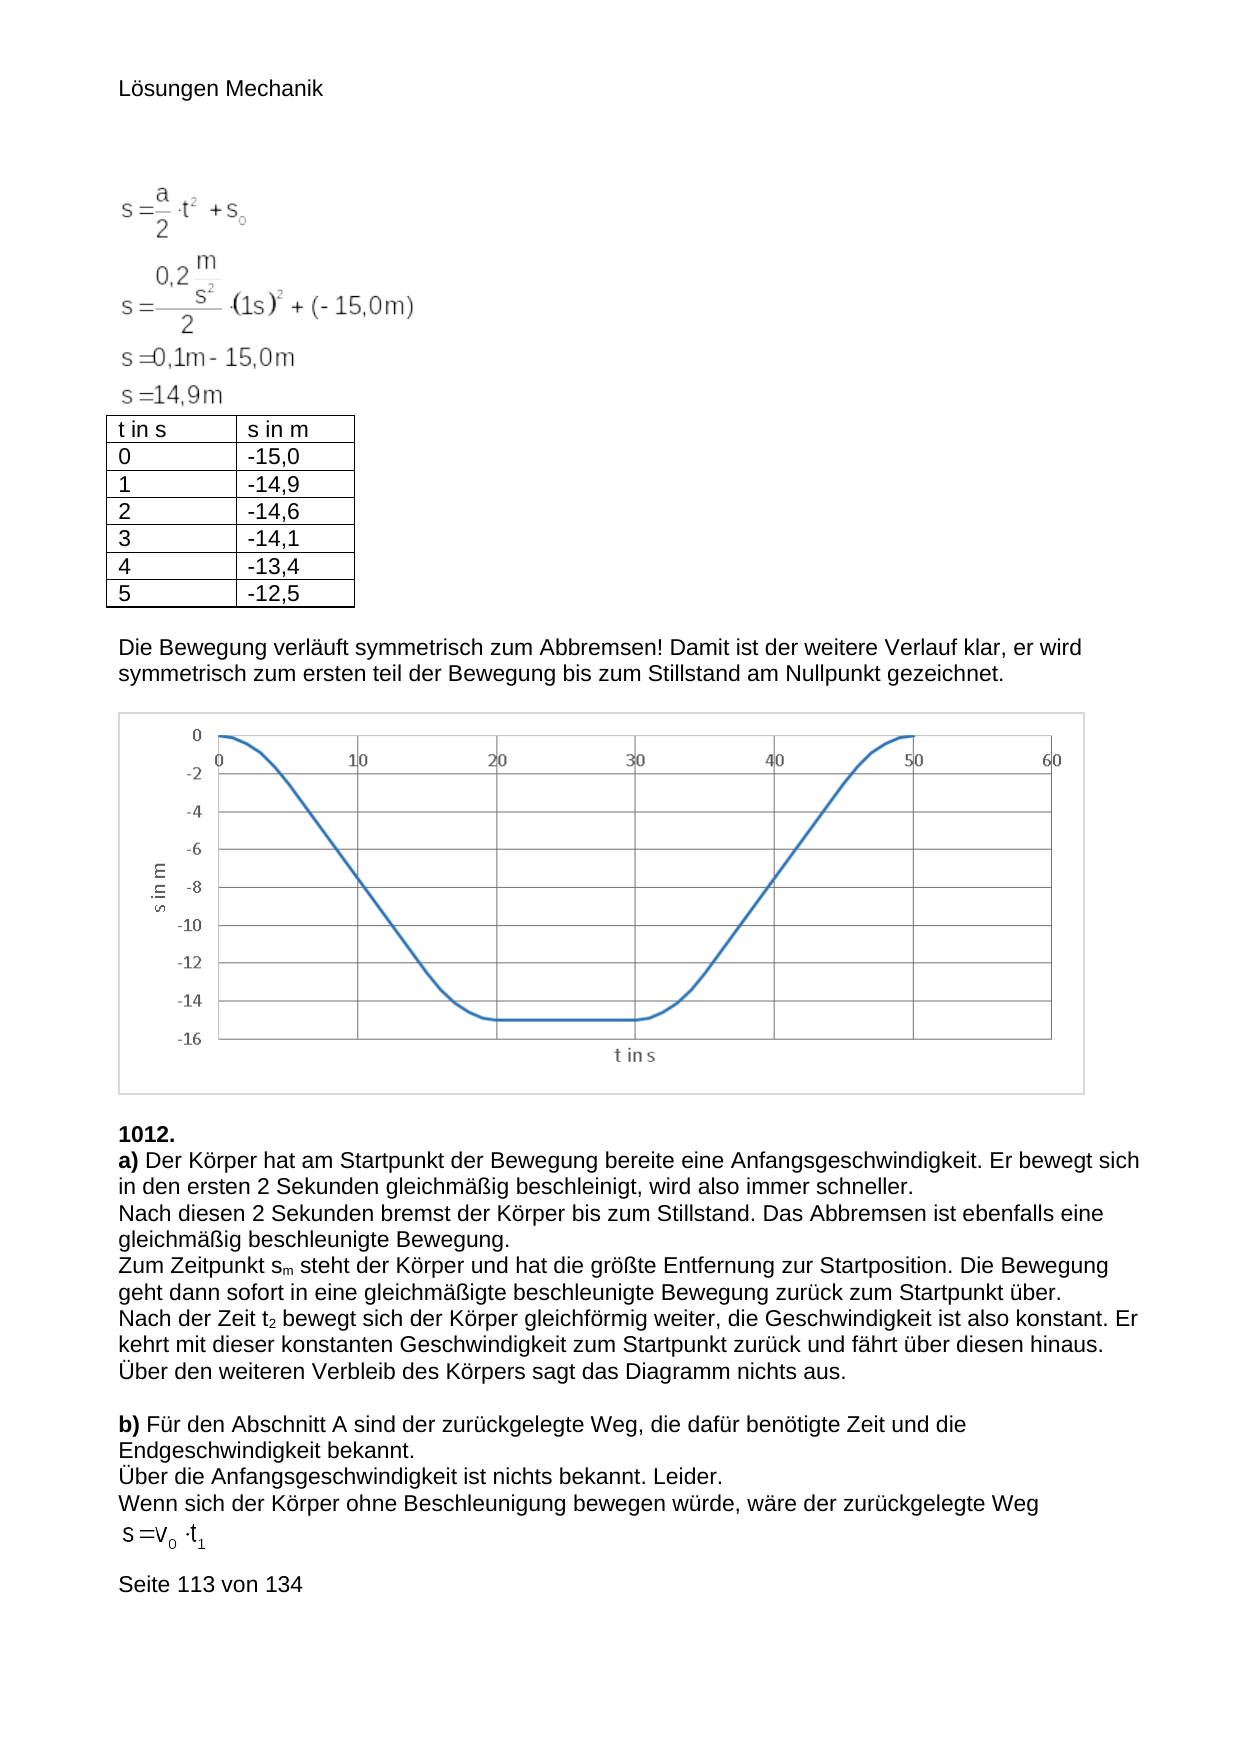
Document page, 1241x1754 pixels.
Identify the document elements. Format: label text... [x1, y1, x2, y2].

table_cell 0 [107, 443, 236, 469]
text Zum Zeitpunkt sm steht der Körper und hat die größte Entfernung zur Startposition. Die Bewegung geht dann sofort in eine gleichmäßigte beschleunigte Bewegung zurück zum Startpunkt über. [118, 1252, 1152, 1305]
table_cell 5 [107, 580, 236, 606]
table_header s in m [237, 416, 354, 442]
table_cell -12,5 [237, 580, 354, 606]
text Wenn sich der Körper ohne Beschleunigung bewegen würde, wäre der zurückgelegte Weg [118, 1489, 1152, 1516]
text Nach diesen 2 Sekunden bremst der Körper bis zum Stillstand. Das Abbremsen ist ebenfalls eine gleichmäßig beschleunigte Bewegung. [118, 1200, 1152, 1252]
picture [118, 712, 1085, 1095]
table_cell -14,6 [237, 498, 354, 524]
text a) Der Körper hat am Startpunkt der Bewegung bereite eine Anfangsgeschwindigkeit. Er bewegt sich in den ersten 2 Sekunden gleichmäßig beschleinigt, wird also immer schneller. [118, 1147, 1152, 1200]
table_cell 1 [107, 471, 236, 497]
text b) Für den Abschnitt A sind der zurückgelegte Weg, die dafür benötigte Zeit und die Endgeschwindigkeit bekannt. [118, 1411, 1152, 1463]
text Nach der Zeit t2 bewegt sich der Körper gleichförmig weiter, die Geschwindigkeit ist also konstant. Er kehrt mit dieser konstanten Geschwindigkeit zum Startpunkt zurück und fährt über diesen hinaus. [118, 1305, 1152, 1358]
table_header t in s [107, 416, 236, 442]
text Die Bewegung verläuft symmetrisch zum Abbremsen! Damit ist der weitere Verlauf klar, er wird symmetrisch zum ersten teil der Bewegung bis zum Stillstand am Nullpunkt gezeichnet. [118, 634, 1152, 687]
table_cell 3 [107, 525, 236, 552]
table_cell -14,1 [237, 525, 354, 552]
table_cell 2 [107, 498, 236, 524]
table_cell -14,9 [237, 471, 354, 497]
table_cell -13,4 [237, 553, 354, 579]
text Über den weiteren Verbleib des Körpers sagt das Diagramm nichts aus. [118, 1358, 1152, 1384]
table_cell 4 [107, 553, 236, 579]
text 1012. [118, 1121, 1152, 1147]
text Über die Anfangsgeschwindigkeit ist nichts bekannt. Leider. [118, 1463, 1152, 1489]
table_cell -15,0 [237, 443, 354, 469]
